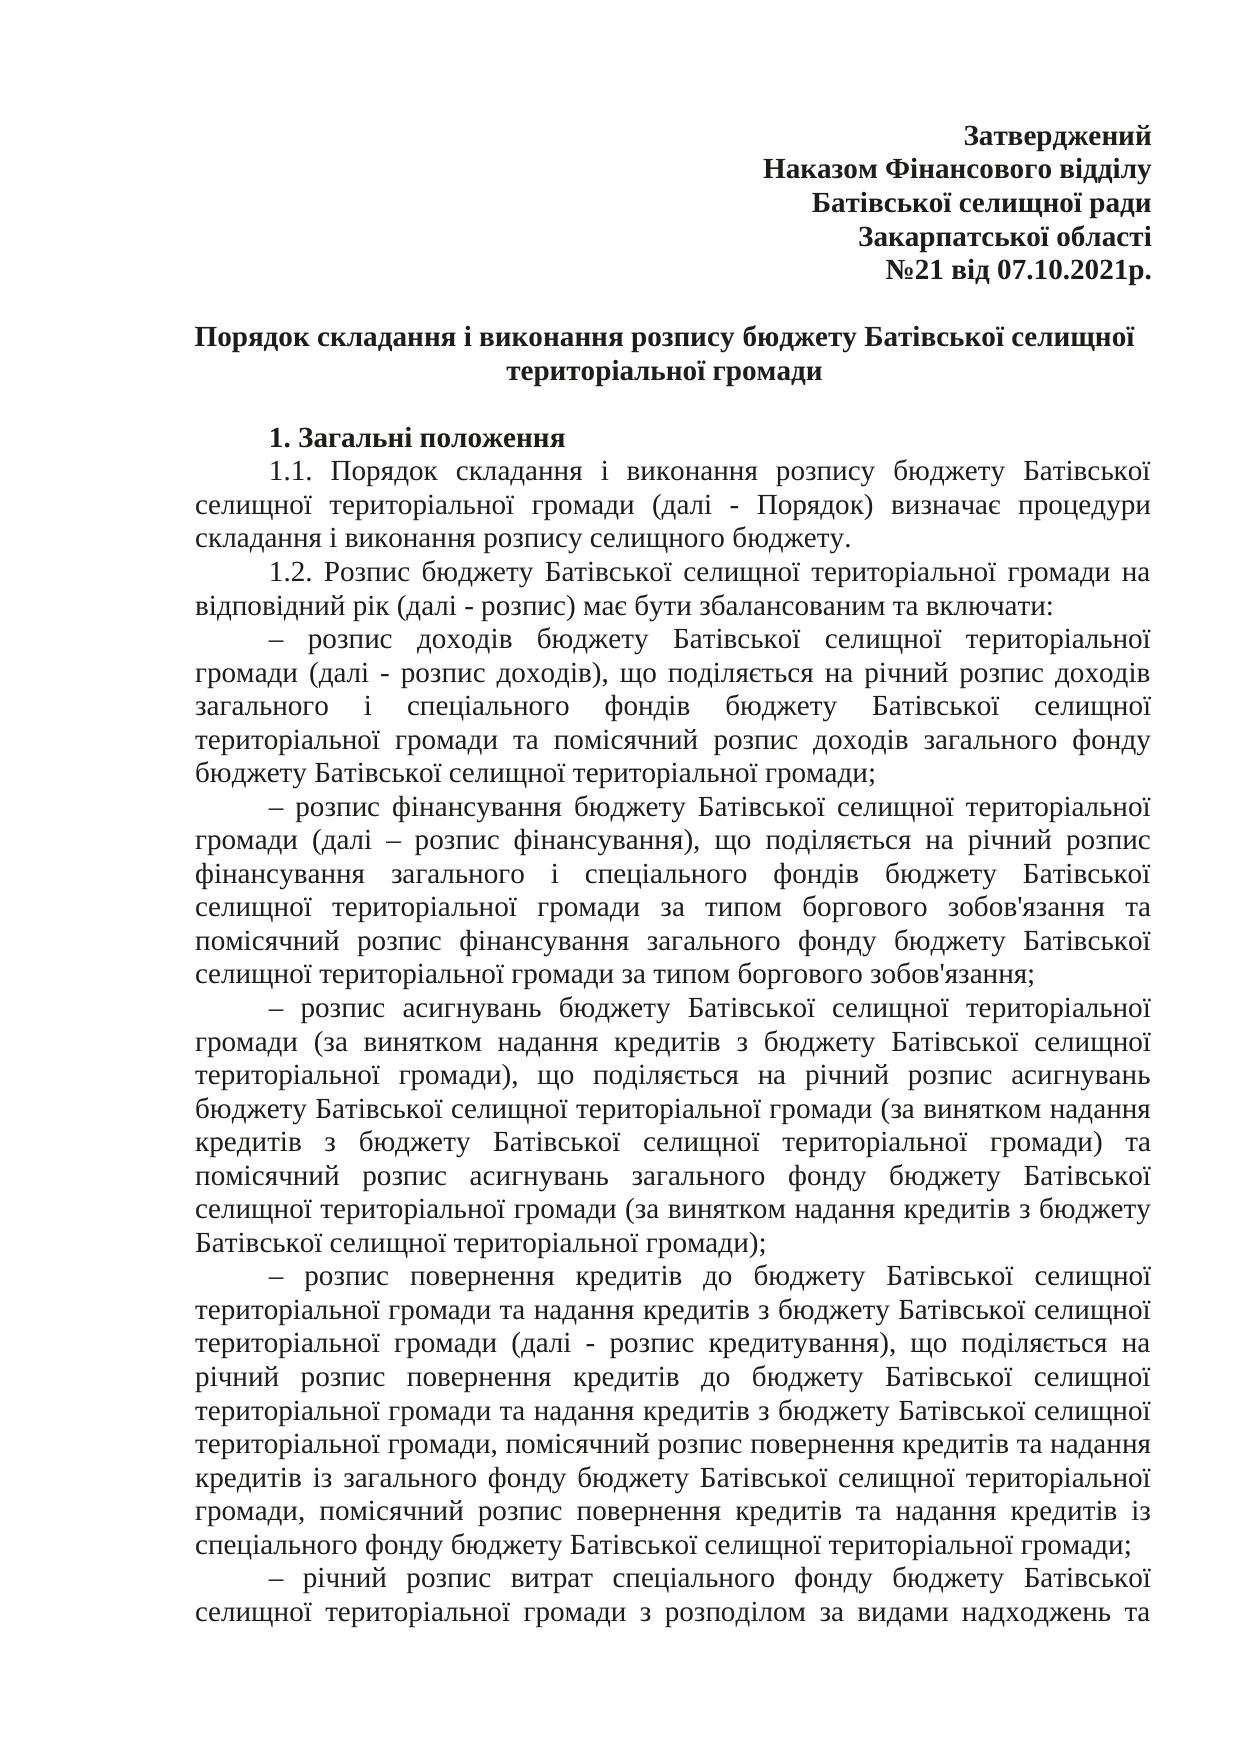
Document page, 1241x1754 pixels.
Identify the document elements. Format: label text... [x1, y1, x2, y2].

text Затверджений [177, 118, 1152, 152]
text №21 від 07.10.2021р. [177, 252, 1152, 286]
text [195, 1560, 1152, 1627]
text – розпис доходів бюджету Батівської селищної територіальної громади (далі - розпис доходів), що поділяється на річний розпис доходів загального і спеціального фондів бюджету Батівської селищної територіальної громади та помісячний розпис доходів загального фонду бюджету Батівської селищної територіальної громади; [195, 621, 1152, 789]
text 1.1. Порядок складання і виконання розпису бюджету Батівської селищної територіальної громади (далі - Порядок) визначає процедури складання і виконання розпису селищного бюджету. [195, 453, 1152, 554]
text 1.2. Розпис бюджету Батівської селищної територіальної громади на відповідний рік (далі - розпис) має бути збалансованим та включати: [195, 554, 1152, 621]
text Закарпатської області [177, 219, 1152, 252]
text – розпис фінансування бюджету Батівської селищної територіальної громади (далі – розпис фінансування), що поділяється на річний розпис фінансування загального і спеціального фондів бюджету Батівської селищної територіальної громади за типом боргового зобов'язання та помісячний розпис фінансування загального фонду бюджету Батівської селищної територіальної громади за типом боргового зобов'язання; [195, 789, 1152, 990]
text Наказом Фінансового відділу [177, 152, 1152, 185]
text Порядок складання і виконання розпису бюджету Батівської селищної територіальної громади [177, 319, 1152, 386]
text 1. Загальні положення [195, 420, 1152, 453]
text – розпис повернення кредитів до бюджету Батівської селищної територіальної громади та надання кредитів з бюджету Батівської селищної територіальної громади (далі - розпис кредитування), що поділяється на річний розпис повернення кредитів до бюджету Батівської селищної територіальної громади та надання кредитів з бюджету Батівської селищної територіальної громади, помісячний розпис повернення кредитів та надання кредитів із загального фонду бюджету Батівської селищної територіальної громади, помісячний розпис повернення кредитів та надання кредитів із спеціального фонду бюджету Батівської селищної територіальної громади; [195, 1258, 1152, 1560]
text – розпис асигнувань бюджету Батівської селищної територіальної громади (за винятком надання кредитів з бюджету Батівської селищної територіальної громади), що поділяється на річний розпис асигнувань бюджету Батівської селищної територіальної громади (за винятком надання кредитів з бюджету Батівської селищної територіальної громади) та помісячний розпис асигнувань загального фонду бюджету Батівської селищної територіальної громади (за винятком надання кредитів з бюджету Батівської селищної територіальної громади); [195, 990, 1152, 1258]
text Батівської селищної ради [177, 185, 1152, 219]
